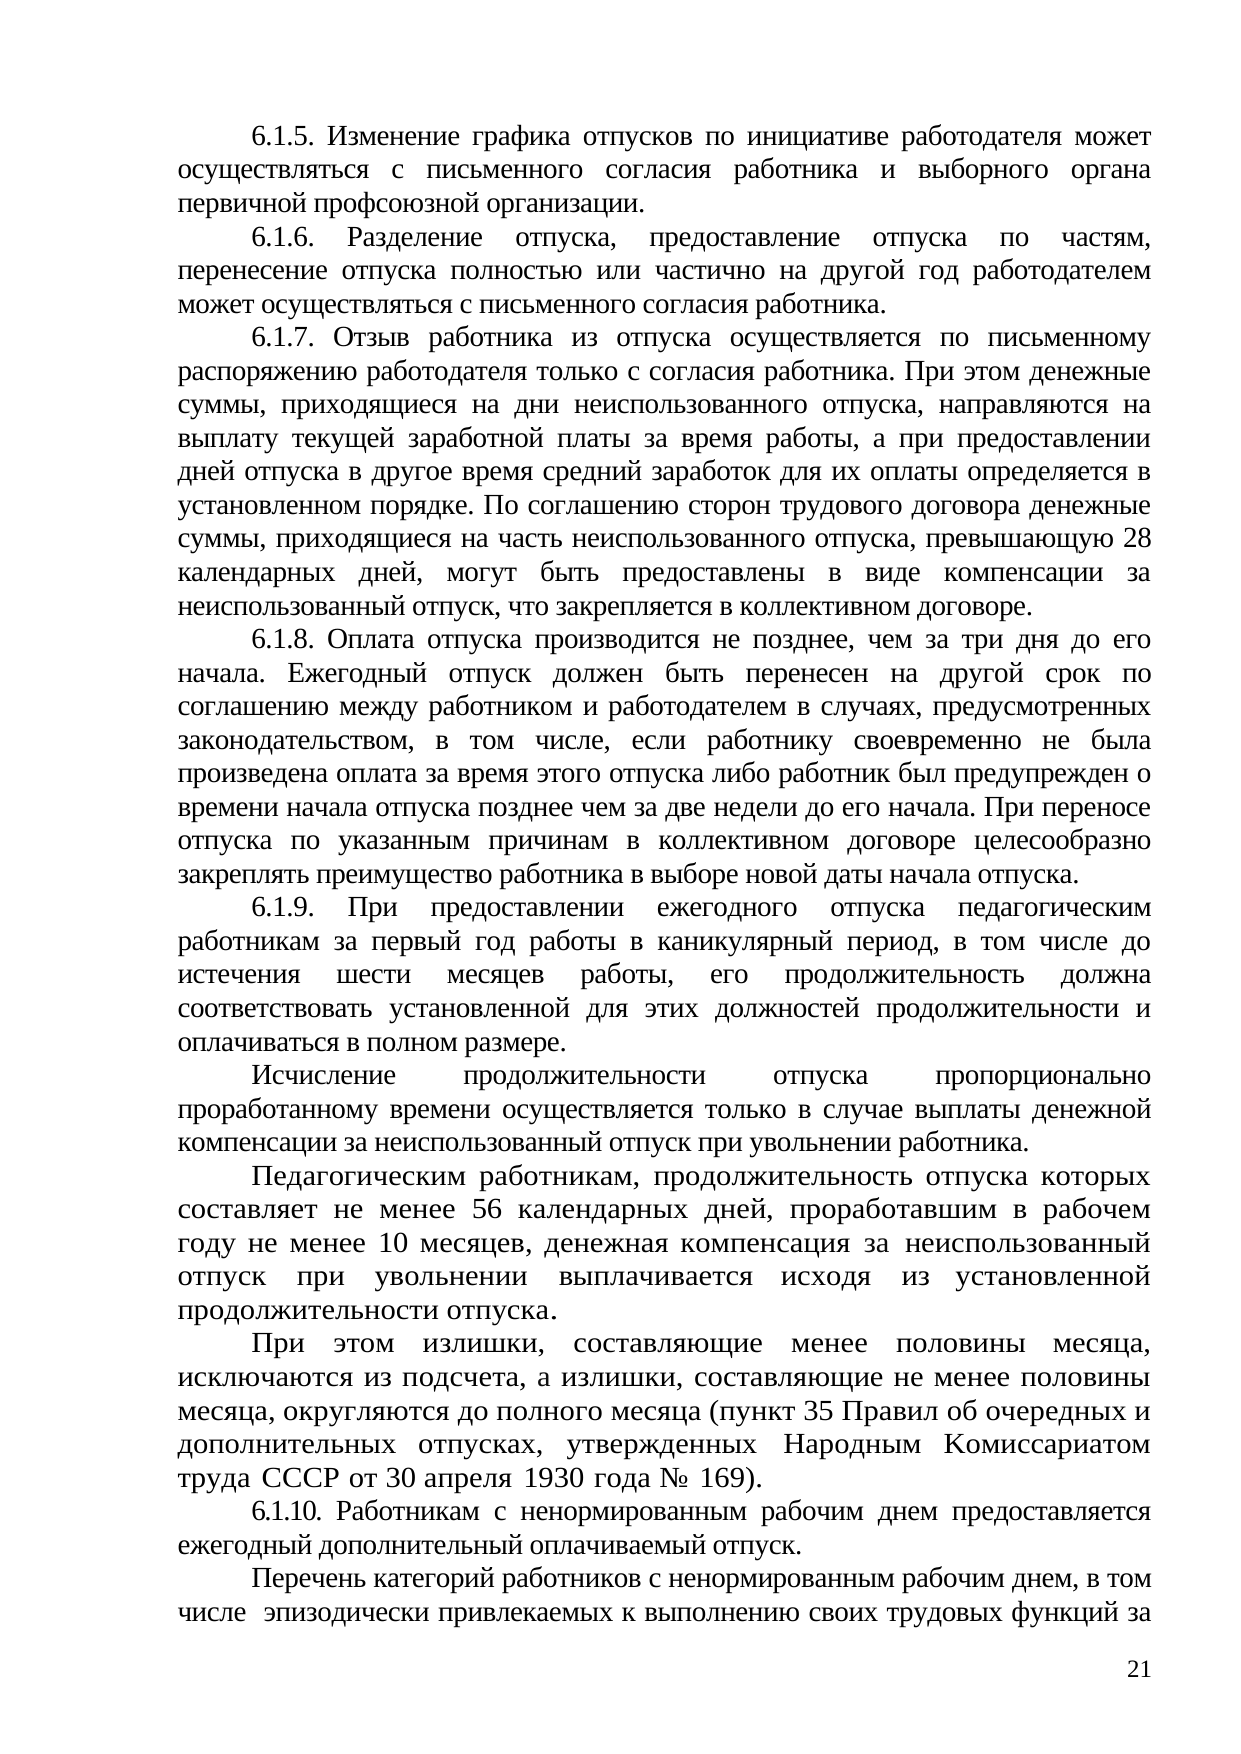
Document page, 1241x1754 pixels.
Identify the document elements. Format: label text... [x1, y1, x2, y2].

text При этом излишки, составляющие менее половины месяца, исключаются из подсчета, а излишки, составляющие не менее половины месяца, округляются до полного месяца (пункт 35 Правил об очередных и дополнительных отпусках, утвержденных Hародным Kомиссариатом труда СССР от 30 апреля 1930 года № 169). [177, 1326, 1151, 1493]
text 6.1.7. Отзыв работника из отпуска осуществляется по письменному распоряжению работодателя только с согласия работника. При этом денежные суммы, приходящиеся на дни неиспользованного отпуска, направляются на выплату текущей заработной платы за время работы, а при предоставлении дней отпуска в другое время средний заработок для их оплаты определяется в установленном порядке. По соглашению сторон трудового договора денежные суммы, приходящиеся на часть неиспользованного отпуска, превышающую 28 календарных дней, могут быть предоставлены в виде компенсации за неиспользованный отпуск, что закрепляется в коллективном договоре. [177, 319, 1152, 621]
text 6.1.9. При предоставлении ежегодного отпуска педагогическим работникам за первый год работы в каникулярный период, в том числе до истечения шести месяцев работы, его продолжительность должна соответствовать установленной для этих должностей продолжительности и оплачиваться в полном размере. [177, 889, 1152, 1057]
text Педагогическим работникам, продолжительность отпуска которых составляет не менее 56 календарных дней, проработавшим в рабочем году не менее 10 месяцев, денежная компенсация за неиспользованный отпуск при увольнении выплачивается исходя из установленной продолжительности отпуска. [177, 1158, 1151, 1326]
text 6.1.8. Оплата отпуска производится не позднее, чем за три дня до его начала. Ежегодный отпуск должен быть перенесен на другой срок по соглашению между работником и работодателем в случаях, предусмотренных законодательством, в том числе, если работнику своевременно не была произведена оплата за время этого отпуска либо работник был предупрежден о времени начала отпуска позднее чем за две недели до его начала. При переносе отпуска по указанным причинам в коллективном договоре целесообразно закреплять преимущество работника в выборе новой даты начала отпуска. [177, 621, 1152, 889]
text 6.1.5. Изменение графика отпусков по инициативе работодателя может осуществляться с письменного согласия работника и выборного органа первичной профсоюзной организации. [177, 118, 1152, 219]
text Исчисление продолжительности отпуска пропорционально проработанному времени осуществляется только в случае выплаты денежной компенсации за неиспользованный отпуск при увольнении работника. [177, 1057, 1152, 1158]
text 6.1.10. Работникам с ненормированным рабочим днем предоставляется ежегодный дополнительный оплачиваемый отпуск. [177, 1493, 1152, 1560]
text 6.1.6. Разделение отпуска, предоставление отпуска по частям, перенесение отпуска полностью или частично на другой год работодателем может осуществляться с письменного согласия работника. [177, 219, 1152, 319]
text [177, 1560, 1152, 1627]
